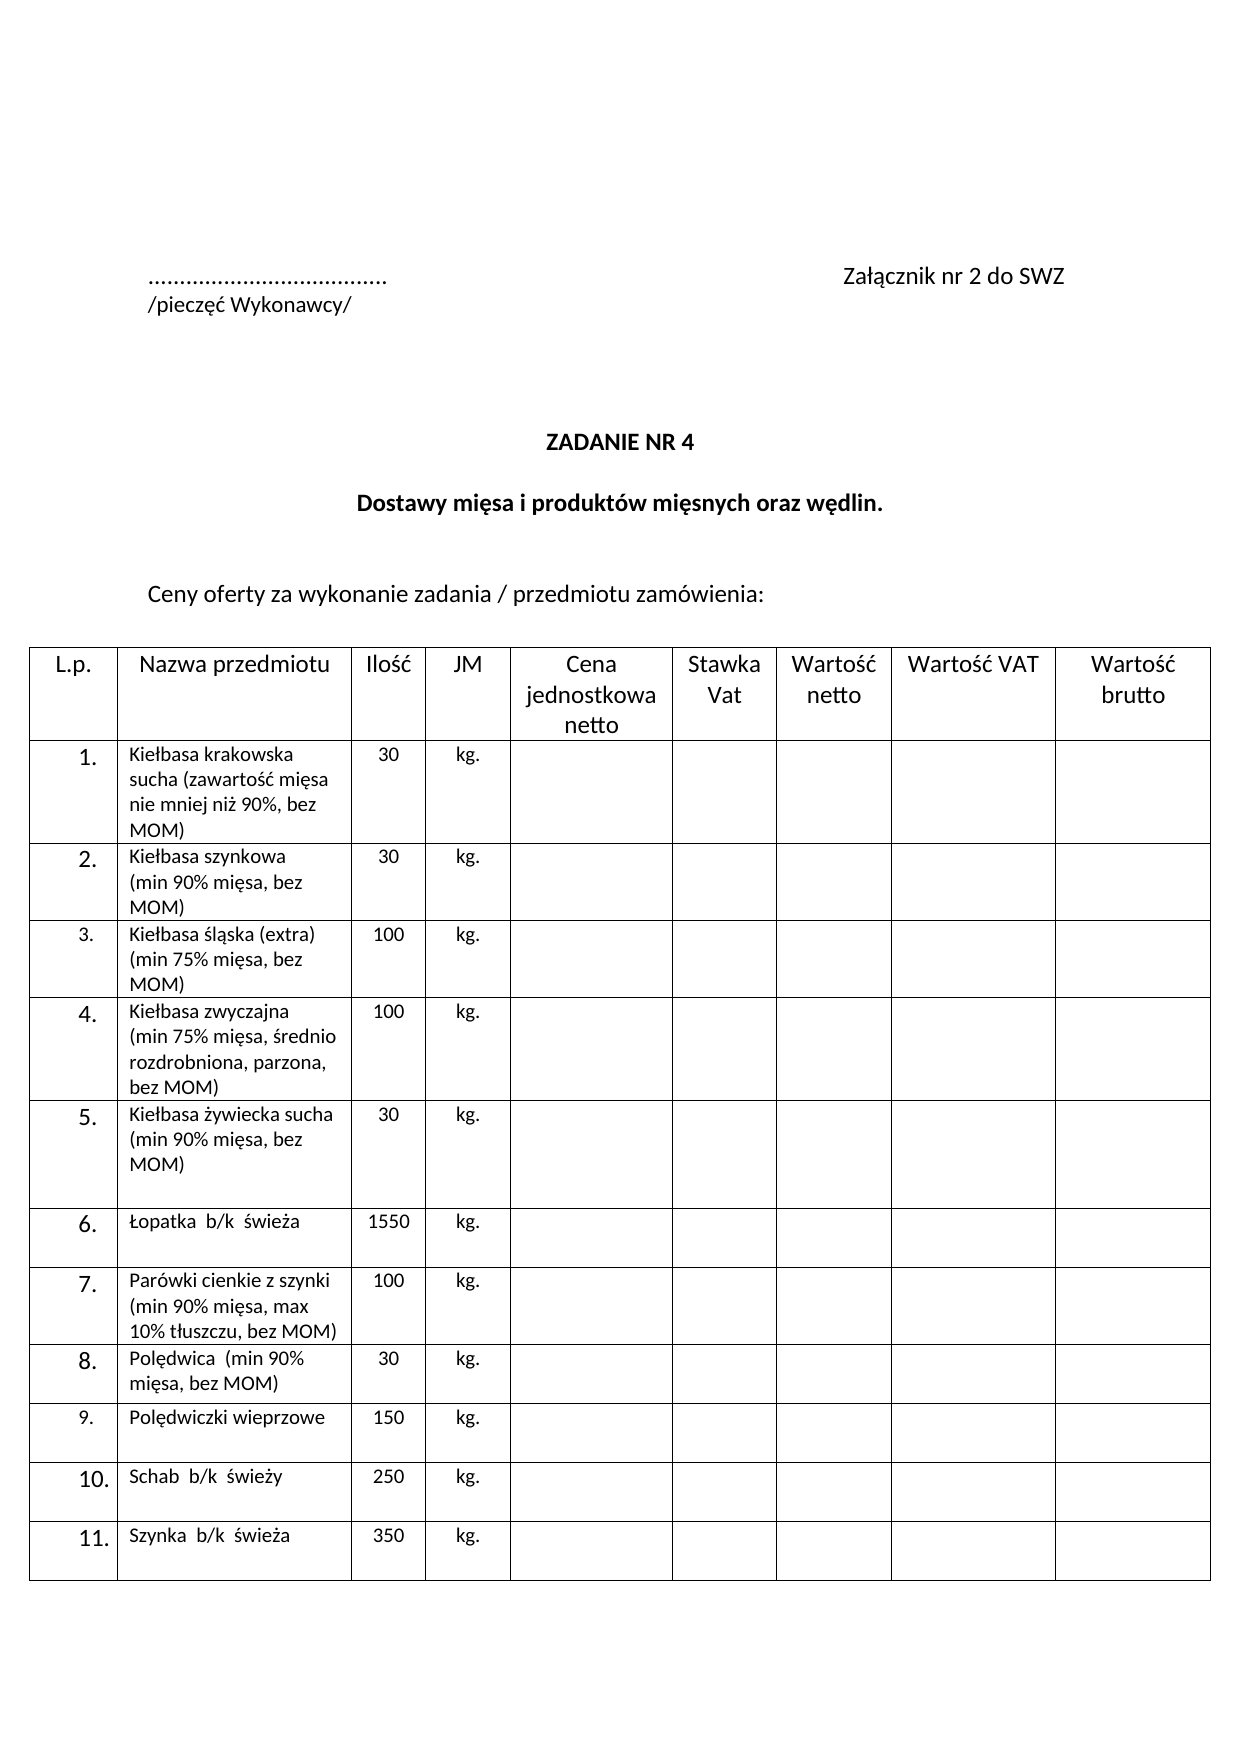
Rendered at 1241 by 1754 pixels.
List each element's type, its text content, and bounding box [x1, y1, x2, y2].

text ...................................... Załącznik nr 2 do SWZ [148, 260, 1093, 291]
table_cell 1550 [352, 1209, 425, 1267]
table_cell [777, 998, 891, 1100]
table_cell [1056, 1522, 1210, 1580]
table_cell kg. [426, 1522, 510, 1580]
table_cell [511, 921, 672, 997]
table_cell [892, 844, 1055, 920]
table_cell [777, 1268, 891, 1344]
table_cell 30 [352, 1101, 425, 1208]
table_cell [1056, 1209, 1210, 1267]
table_header Nazwa przedmiotu [118, 648, 351, 740]
table_cell [777, 1209, 891, 1267]
table_cell Schab b/k świeży [118, 1463, 351, 1521]
table_cell [673, 921, 776, 997]
table_cell [1056, 844, 1210, 920]
table_cell kg. [426, 1209, 510, 1267]
table_cell [777, 741, 891, 842]
table_cell [511, 998, 672, 1100]
table_cell [777, 1463, 891, 1521]
table_cell Polędwiczki wieprzowe [118, 1404, 351, 1462]
table_cell [892, 1209, 1055, 1267]
table_cell 100 [352, 921, 425, 997]
table_cell kg. [426, 1268, 510, 1344]
table_cell 150 [352, 1404, 425, 1462]
table_cell Kiełbasa szynkowa (min 90% mięsa, bez MOM) [118, 844, 351, 920]
table_cell [892, 998, 1055, 1100]
table_cell Kiełbasa krakowska sucha (zawartość mięsa nie mniej niż 90%, bez MOM) [118, 741, 351, 842]
table_header Stawka Vat [673, 648, 776, 740]
table_cell [777, 1404, 891, 1462]
table_cell Kiełbasa żywiecka sucha (min 90% mięsa, bez MOM) [118, 1101, 351, 1208]
table_cell [673, 844, 776, 920]
text Ceny oferty za wykonanie zadania / przedmiotu zamówienia: [148, 578, 1093, 609]
table_cell 250 [352, 1463, 425, 1521]
table_cell [30, 921, 117, 997]
table_cell [1056, 998, 1210, 1100]
table_cell [1056, 741, 1210, 842]
table_header Wartość brutto [1056, 648, 1210, 740]
table_cell kg. [426, 1404, 510, 1462]
table_cell [892, 741, 1055, 842]
table_cell [892, 1101, 1055, 1208]
table_cell 100 [352, 1268, 425, 1344]
table_cell kg. [426, 1463, 510, 1521]
table_cell [892, 1522, 1055, 1580]
table_cell Polędwica (min 90% mięsa, bez MOM) [118, 1345, 351, 1403]
table_cell [673, 1404, 776, 1462]
table_cell [511, 1522, 672, 1580]
table_cell [511, 1209, 672, 1267]
table_cell [30, 1463, 117, 1521]
table_cell [673, 741, 776, 842]
table_cell [30, 741, 117, 842]
table_cell [673, 998, 776, 1100]
table_cell [30, 1404, 117, 1462]
table_cell [777, 1522, 891, 1580]
table_cell [30, 1101, 117, 1208]
table_cell [673, 1101, 776, 1208]
table_cell [673, 1463, 776, 1521]
table_cell 30 [352, 1345, 425, 1403]
table_header Wartość netto [777, 648, 891, 740]
table_cell [892, 1463, 1055, 1521]
table_cell [892, 1345, 1055, 1403]
table_cell [1056, 1463, 1210, 1521]
table_cell [892, 1404, 1055, 1462]
table_cell 30 [352, 844, 425, 920]
text /pieczęć Wykonawcy/ [148, 291, 1093, 318]
table_cell [1056, 1404, 1210, 1462]
table_header JM [426, 648, 510, 740]
table_cell [511, 1101, 672, 1208]
table_cell 100 [352, 998, 425, 1100]
table_cell Łopatka b/k świeża [118, 1209, 351, 1267]
text Dostawy mięsa i produktów mięsnych oraz wędlin. [148, 487, 1093, 517]
text ZADANIE NR 4 [148, 426, 1093, 456]
table_cell [1056, 921, 1210, 997]
table_cell [892, 921, 1055, 997]
table_cell [1056, 1101, 1210, 1208]
table_cell Kiełbasa zwyczajna (min 75% mięsa, średnio rozdrobniona, parzona, bez MOM) [118, 998, 351, 1100]
table_cell kg. [426, 998, 510, 1100]
table_cell [777, 844, 891, 920]
table_cell kg. [426, 741, 510, 842]
table_cell [30, 1268, 117, 1344]
table_header Cena jednostkowa netto [511, 648, 672, 740]
table_cell [1056, 1268, 1210, 1344]
table_cell [777, 1101, 891, 1208]
table_cell Parówki cienkie z szynki (min 90% mięsa, max 10% tłuszczu, bez MOM) [118, 1268, 351, 1344]
table_header Ilość [352, 648, 425, 740]
table_cell [892, 1268, 1055, 1344]
table_cell 30 [352, 741, 425, 842]
table_cell [777, 921, 891, 997]
table_cell [30, 998, 117, 1100]
table_cell [30, 1209, 117, 1267]
table_cell 350 [352, 1522, 425, 1580]
table_cell [1056, 1345, 1210, 1403]
table_cell [777, 1345, 891, 1403]
table_cell Szynka b/k świeża [118, 1522, 351, 1580]
table_header Wartość VAT [892, 648, 1055, 740]
table_cell [511, 1345, 672, 1403]
table_cell Kiełbasa śląska (extra) (min 75% mięsa, bez MOM) [118, 921, 351, 997]
table_header L.p. [30, 648, 117, 740]
table_cell kg. [426, 1101, 510, 1208]
table_cell [673, 1522, 776, 1580]
table_cell [511, 844, 672, 920]
table_cell [511, 1463, 672, 1521]
table_cell [30, 1522, 117, 1580]
table_cell [673, 1268, 776, 1344]
table_cell [673, 1209, 776, 1267]
table_cell [30, 1345, 117, 1403]
table_cell [673, 1345, 776, 1403]
table_cell [511, 1404, 672, 1462]
table_cell [511, 741, 672, 842]
table_cell [30, 844, 117, 920]
table_cell kg. [426, 921, 510, 997]
table_cell kg. [426, 844, 510, 920]
table_cell kg. [426, 1345, 510, 1403]
table_cell [511, 1268, 672, 1344]
